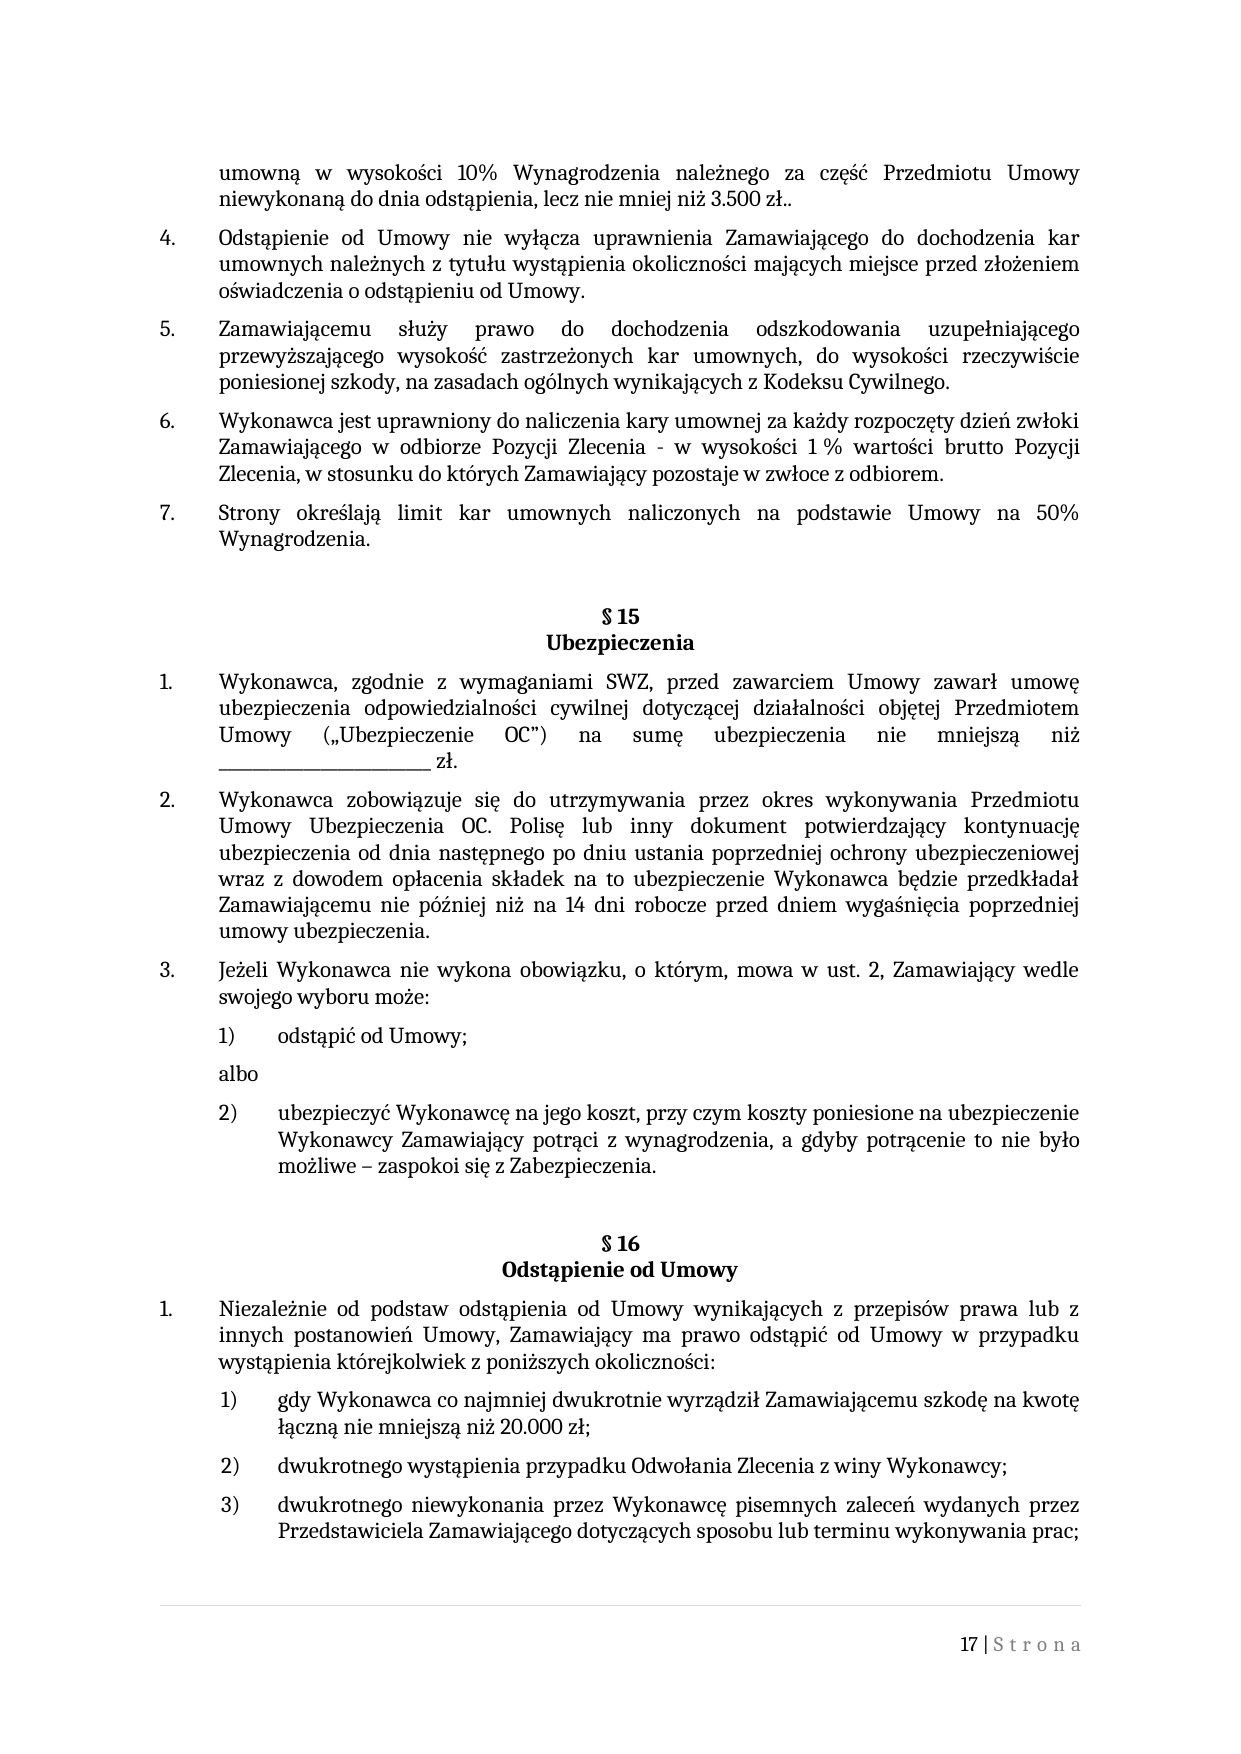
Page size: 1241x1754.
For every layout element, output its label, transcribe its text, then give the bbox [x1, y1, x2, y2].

list Niezależnie od podstaw odstąpienia od Umowy wynikających z przepisów prawa lub z innych postanowień Umowy, Zamawiający ma prawo odstąpić od Umowy w przypadku wystąpienia którejkolwiek z poniższych okoliczności: [159, 1296, 1081, 1375]
list ubezpieczyć Wykonawcę na jego koszt, przy czym koszty poniesione na ubezpieczenie Wykonawcy Zamawiający potrąci z wynagrodzenia, a gdyby potrącenie to nie było możliwe – zaspokoi się z Zabezpieczenia. [218, 1100, 1081, 1179]
list dwukrotnego wystąpienia przypadku Odwołania Zlecenia z winy Wykonawcy; [221, 1452, 1081, 1479]
list Wykonawca, zgodnie z wymaganiami SWZ, przed zawarciem Umowy zawarł umowę ubezpieczenia odpowiedzialności cywilnej dotyczącej działalności objętej Przedmiotem Umowy („Ubezpieczenie OC”) na sumę ubezpieczenia nie mniejszą niż _________________________ zł. [159, 669, 1081, 774]
list Jeżeli Wykonawca nie wykona obowiązku, o którym, mowa w ust. 2, Zamawiający wedle swojego wyboru może: [159, 957, 1081, 1010]
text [159, 159, 1081, 212]
text 4. Odstąpienie od Umowy nie wyłącza uprawnienia Zamawiającego do dochodzenia kar umownych należnych z tytułu wystąpienia okoliczności mających miejsce przed złożeniem oświadczenia o odstąpieniu od Umowy. [159, 225, 1081, 304]
text albo [218, 1061, 1081, 1088]
list gdy Wykonawca co najmniej dwukrotnie wyrządził Zamawiającemu szkodę na kwotę łączną nie mniejszą niż 20.000 zł; [221, 1387, 1081, 1440]
list odstąpić od Umowy; [218, 1022, 1081, 1049]
text § 16 Odstąpienie od Umowy [159, 1231, 1081, 1283]
text 6. Wykonawca jest uprawniony do naliczenia kary umownej za każdy rozpoczęty dzień zwłoki Zamawiającego w odbiorze Pozycji Zlecenia - w wysokości 1 % wartości brutto Pozycji Zlecenia, w stosunku do których Zamawiający pozostaje w zwłoce z odbiorem. [159, 408, 1081, 487]
list Wykonawca zobowiązuje się do utrzymywania przez okres wykonywania Przedmiotu Umowy Ubezpieczenia OC. Polisę lub inny dokument potwierdzający kontynuację ubezpieczenia od dnia następnego po dniu ustania poprzedniej ochrony ubezpieczeniowej wraz z dowodem opłacenia składek na to ubezpieczenie Wykonawca będzie przedkładał Zamawiającemu nie później niż na 14 dni robocze przed dniem wygaśnięcia poprzedniej umowy ubezpieczenia. [159, 787, 1081, 945]
text § 15 Ubezpieczenia [159, 603, 1081, 656]
text 5. Zamawiającemu służy prawo do dochodzenia odszkodowania uzupełniającego przewyższającego wysokość zastrzeżonych kar umownych, do wysokości rzeczywiście poniesionej szkody, na zasadach ogólnych wynikających z Kodeksu Cywilnego. [159, 316, 1081, 395]
list dwukrotnego niewykonania przez Wykonawcę pisemnych zaleceń wydanych przez Przedstawiciela Zamawiającego dotyczących sposobu lub terminu wykonywania prac; [221, 1491, 1081, 1544]
text 7. Strony określają limit kar umownych naliczonych na podstawie Umowy na 50% Wynagrodzenia. [159, 499, 1081, 552]
